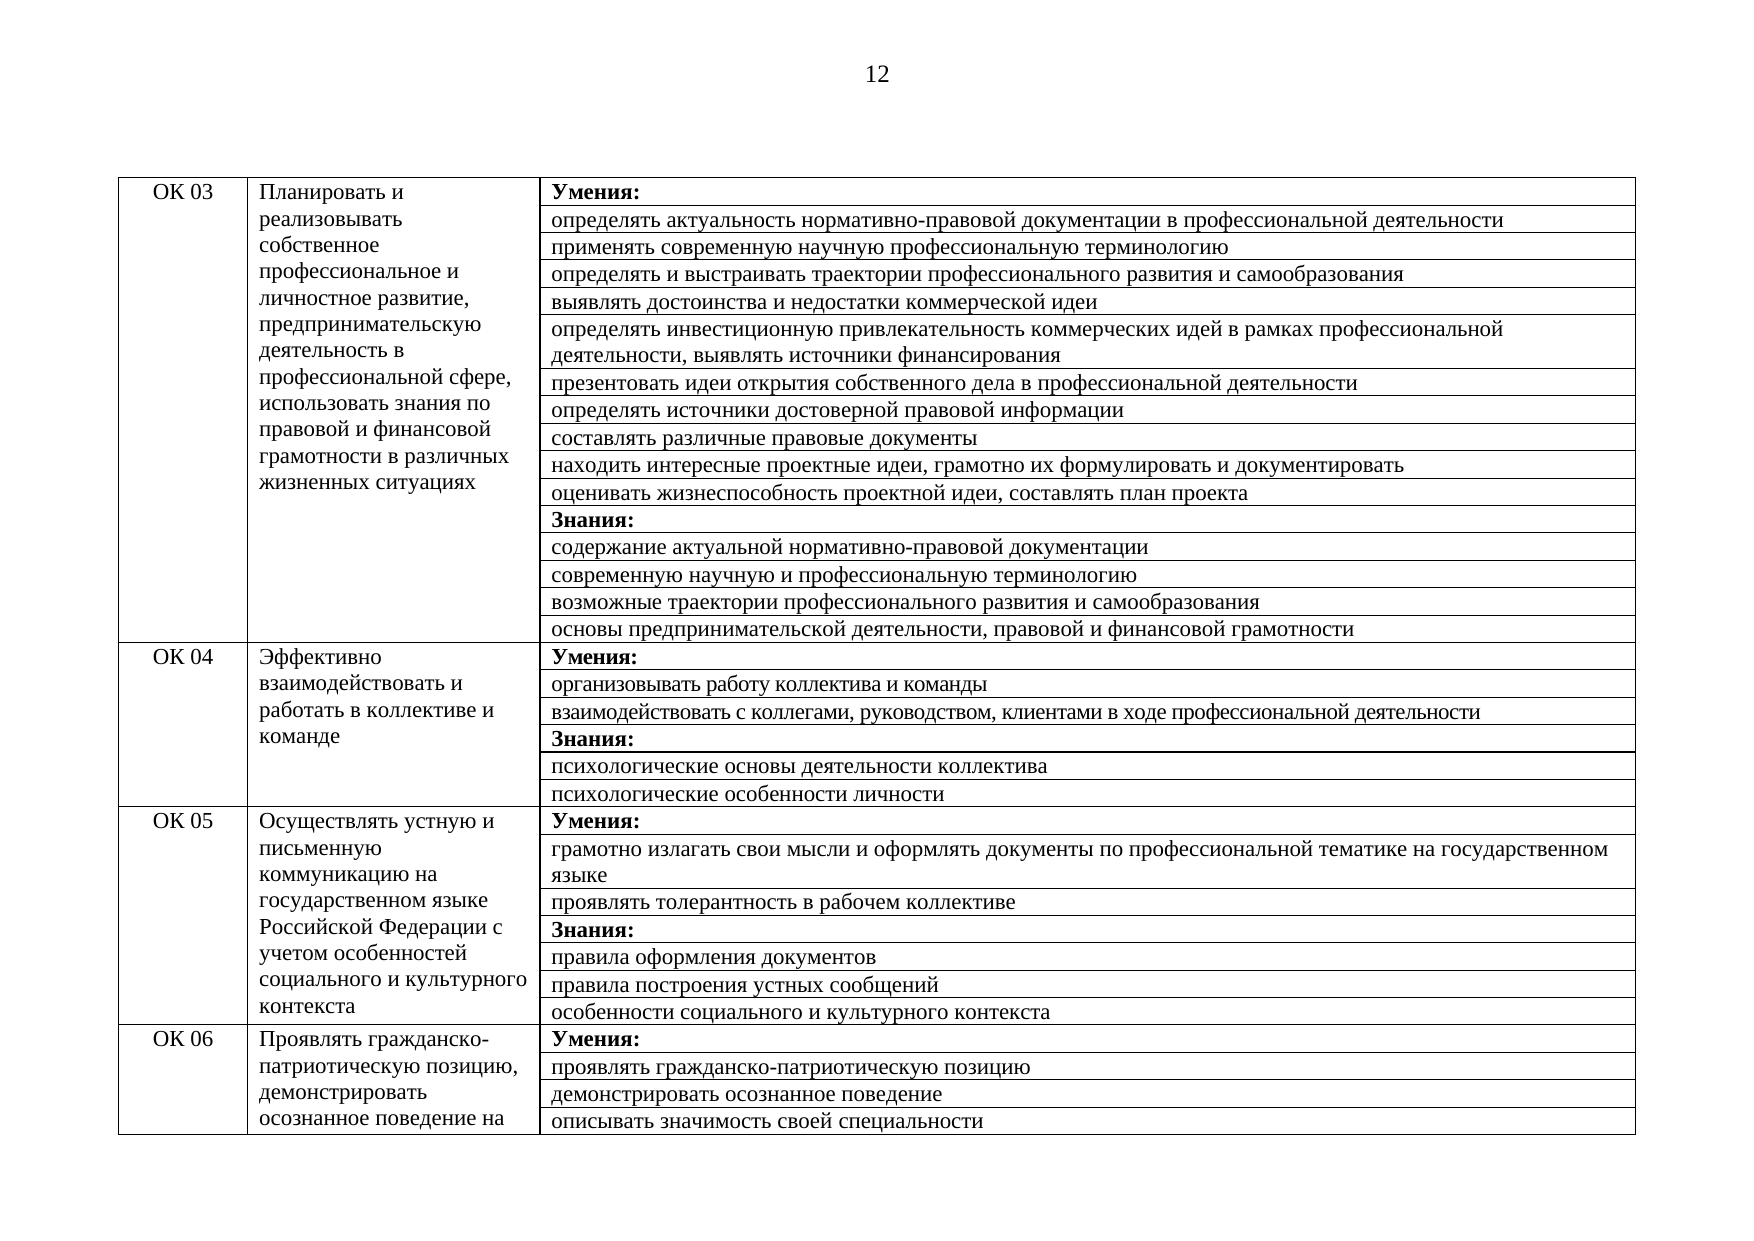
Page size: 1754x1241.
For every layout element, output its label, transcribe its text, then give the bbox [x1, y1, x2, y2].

table_cell ОК 03 [119, 178, 247, 642]
table_cell Умения: [541, 643, 1635, 669]
table_cell Умения: [541, 807, 1635, 834]
table_cell находить интересные проектные идеи, грамотно их формулировать и документировать [541, 451, 1635, 477]
table_cell Умения: [541, 1025, 1635, 1052]
table_cell правила построения устных сообщений [541, 971, 1635, 997]
table_cell определять актуальность нормативно-правовой документации в профессиональной деятельности [541, 206, 1635, 232]
table_cell ОК 06 [119, 1025, 247, 1134]
table_cell выявлять достоинства и недостатки коммерческой идеи [541, 288, 1635, 314]
table_cell оценивать жизнеспособность проектной идеи, составлять план проекта [541, 479, 1635, 505]
table_cell Умения: [541, 178, 1635, 204]
table_cell Знания: [541, 725, 1635, 751]
table_cell психологические особенности личности [541, 780, 1635, 806]
table_cell основы предпринимательской деятельности, правовой и финансовой грамотности [541, 616, 1635, 642]
table_cell психологические основы деятельности коллектива [541, 753, 1635, 779]
table_cell составлять различные правовые документы [541, 424, 1635, 450]
table_cell Проявлять гражданско-патриотическую позицию, демонстрировать осознанное поведение на основе традиционных российских духовно-нравственных ценностей, в том числе с учетом гармонизации межнациональных и межрелигиозных отношений, применять стандарты антикоррупционного поведения [248, 1025, 539, 1134]
table_cell Планировать и реализовывать собственное профессиональное и личностное развитие, предпринимательскую деятельность в профессиональной сфере, использовать знания по правовой и финансовой грамотности в различных жизненных ситуациях [248, 178, 539, 642]
table_cell определять и выстраивать траектории профессионального развития и самообразования [541, 260, 1635, 287]
table_cell грамотно излагать свои мысли и оформлять документы по профессиональной тематике на государственном языке [541, 835, 1635, 887]
table_cell Осуществлять устную и письменную коммуникацию на государственном языке Российской Федерации с учетом особенностей социального и культурного контекста [248, 807, 539, 1024]
table_cell взаимодействовать с коллегами, руководством, клиентами в ходе профессиональной деятельности [541, 698, 1635, 724]
table_cell презентовать идеи открытия собственного дела в профессиональной деятельности [541, 369, 1635, 395]
table_cell применять современную научную профессиональную терминологию [541, 233, 1635, 259]
table_cell Знания: [541, 916, 1635, 942]
table_cell определять источники достоверной правовой информации [541, 396, 1635, 423]
table_cell проявлять гражданско-патриотическую позицию [541, 1053, 1635, 1079]
table_cell современную научную и профессиональную терминологию [541, 561, 1635, 587]
table_cell Эффективно взаимодействовать и работать в коллективе и команде [248, 643, 539, 806]
table_cell Знания: [541, 506, 1635, 532]
table_cell ОК 04 [119, 643, 247, 806]
table_cell ОК 05 [119, 807, 247, 1024]
table_cell содержание актуальной нормативно-правовой документации [541, 533, 1635, 560]
table_cell организовывать работу коллектива и команды [541, 670, 1635, 697]
table_cell определять инвестиционную привлекательность коммерческих идей в рамках профессиональной деятельности, выявлять источники финансирования [541, 315, 1635, 368]
table_cell демонстрировать осознанное поведение [541, 1080, 1635, 1107]
table_cell возможные траектории профессионального развития и самообразования [541, 588, 1635, 614]
table_cell описывать значимость своей специальности [541, 1108, 1635, 1134]
table_cell особенности социального и культурного контекста [541, 998, 1635, 1024]
table_cell правила оформления документов [541, 943, 1635, 969]
table_cell проявлять толерантность в рабочем коллективе [541, 889, 1635, 915]
